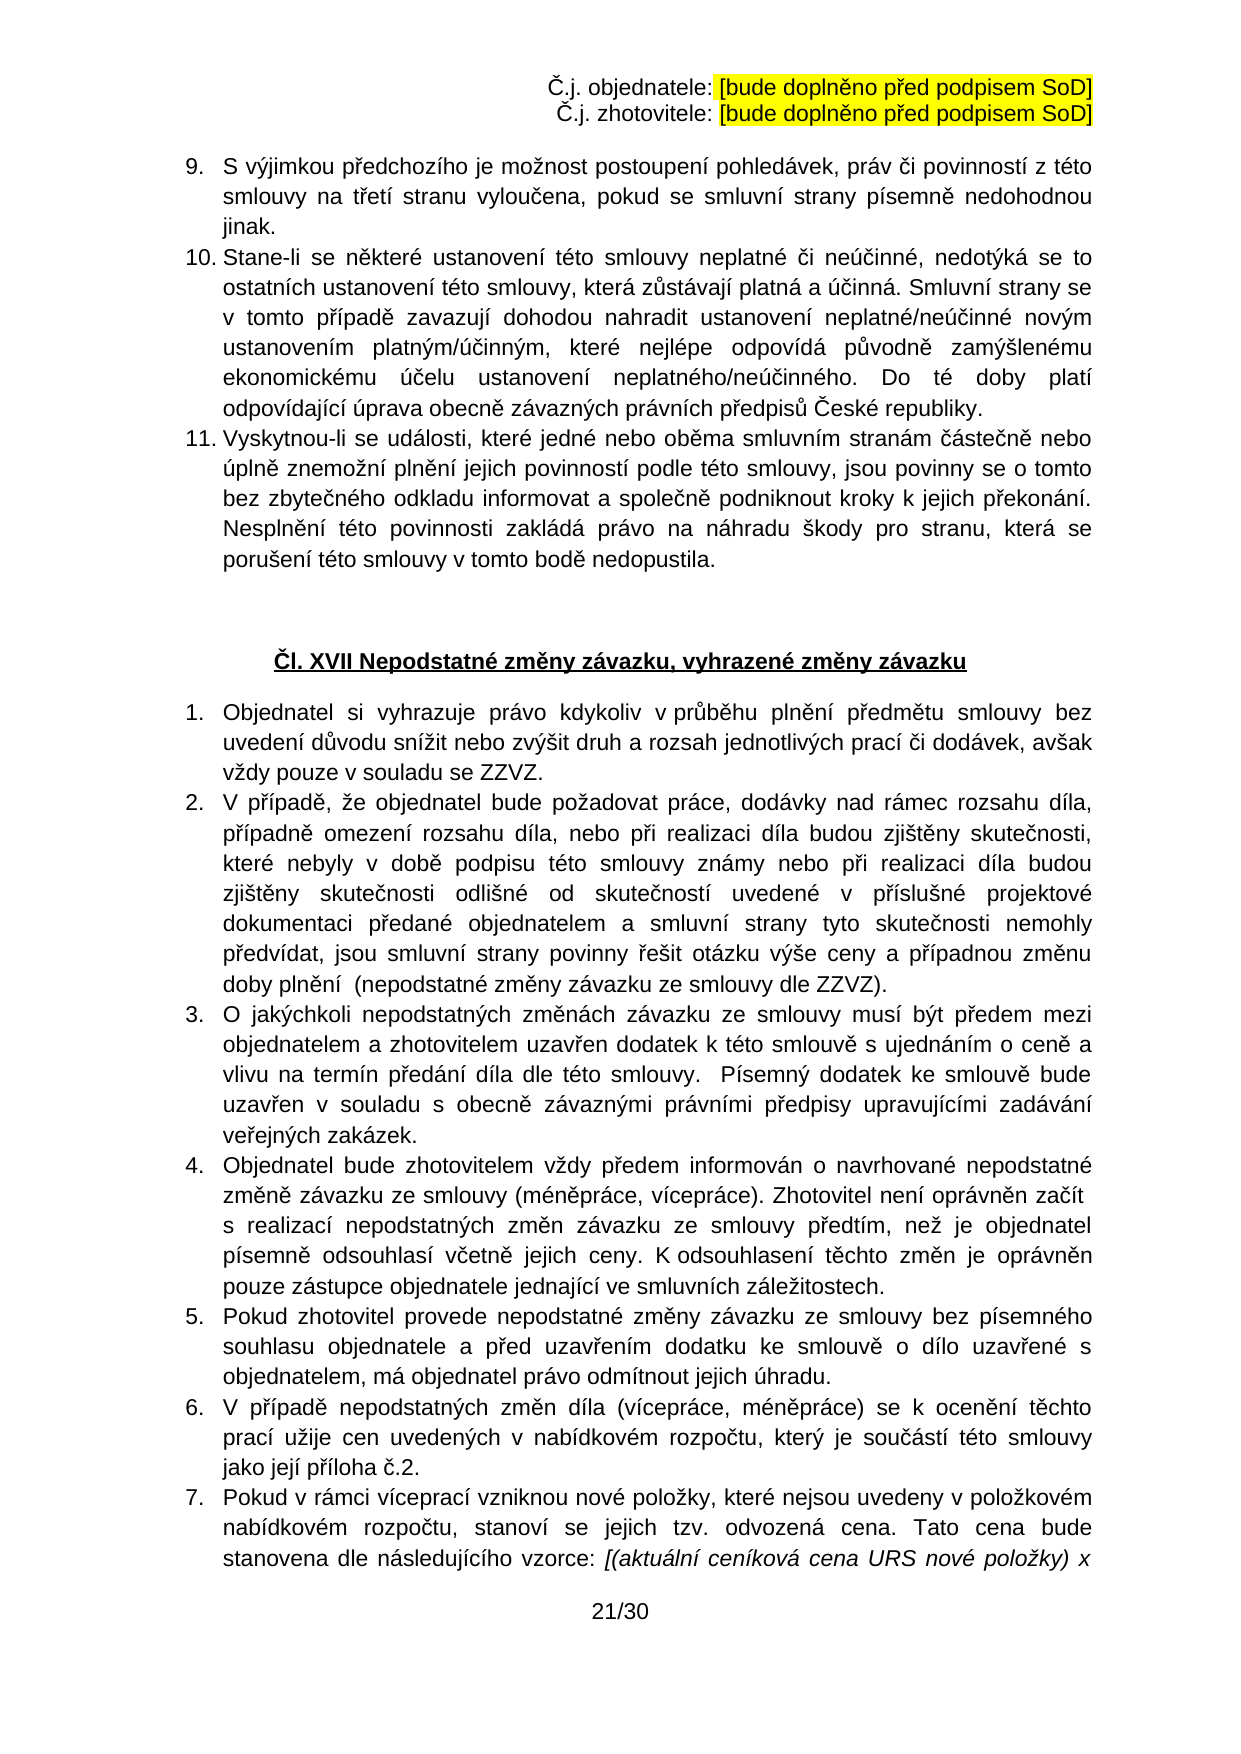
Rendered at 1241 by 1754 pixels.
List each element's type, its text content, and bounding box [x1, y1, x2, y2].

list Stane-li se některé ustanovení této smlouvy neplatné či neúčinné, nedotýká se to ostatních ustanovení této smlouvy, která zůstávají platná a účinná. Smluvní strany se v tomto případě zavazují dohodou nahradit ustanovení neplatné/neúčinné novým ustanovením platným/účinným, které nejlépe odpovídá původně zamýšlenému ekonomickému účelu ustanovení neplatného/neúčinného. Do té doby platí odpovídající úprava obecně závazných právních předpisů České republiky. [185, 243, 1093, 421]
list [185, 1484, 1093, 1571]
list Objednatel si vyhrazuje právo kdykoliv v průběhu plnění předmětu smlouvy bez uvedení důvodu snížit nebo zvýšit druh a rozsah jednotlivých prací či dodávek, avšak vždy pouze v souladu se ZZVZ. [185, 699, 1093, 785]
list Objednatel bude zhotovitelem vždy předem informován o navrhované nepodstatné změně závazku ze smlouvy (méněpráce, vícepráce). Zhotovitel není oprávněn začít s realizací nepodstatných změn závazku ze smlouvy předtím, než je objednatel písemně odsouhlasí včetně jejich ceny. K odsouhlasení těchto změn je oprávněn pouze zástupce objednatele jednající ve smluvních záležitostech. [185, 1152, 1093, 1299]
list V případě, že objednatel bude požadovat práce, dodávky nad rámec rozsahu díla, případně omezení rozsahu díla, nebo při realizaci díla budou zjištěny skutečnosti, které nebyly v době podpisu této smlouvy známy nebo při realizaci díla budou zjištěny skutečnosti odlišné od skutečností uvedené v příslušné projektové dokumentaci předané objednatelem a smluvní strany tyto skutečnosti nemohly předvídat, jsou smluvní strany povinny řešit otázku výše ceny a případnou změnu doby plnění (nepodstatné změny závazku ze smlouvy dle ZZVZ). [185, 789, 1093, 997]
list V případě nepodstatných změn díla (vícepráce, méněpráce) se k ocenění těchto prací užije cen uvedených v nabídkovém rozpočtu, který je součástí této smlouvy jako její příloha č.2. [185, 1393, 1093, 1480]
list Vyskytnou-li se události, které jedné nebo oběma smluvním stranám částečně nebo úplně znemožní plnění jejich povinností podle této smlouvy, jsou povinny se o tomto bez zbytečného odkladu informovat a společně podniknout kroky k jejich překonání. Nesplnění této povinnosti zakládá právo na náhradu škody pro stranu, která se porušení této smlouvy v tomto bodě nedopustila. [185, 425, 1093, 572]
list S výjimkou předchozího je možnost postoupení pohledávek, práv či povinností z této smlouvy na třetí stranu vyloučena, pokud se smluvní strany písemně nedohodnou jinak. [185, 153, 1093, 239]
text Čl. XVII Nepodstatné změny závazku, vyhrazené změny závazku [148, 648, 1093, 674]
list Pokud zhotovitel provede nepodstatné změny závazku ze smlouvy bez písemného souhlasu objednatele a před uzavřením dodatku ke smlouvě o dílo uzavřené s objednatelem, má objednatel právo odmítnout jejich úhradu. [185, 1303, 1093, 1389]
list O jakýchkoli nepodstatných změnách závazku ze smlouvy musí být předem mezi objednatelem a zhotovitelem uzavřen dodatek k této smlouvě s ujednáním o ceně a vlivu na termín předání díla dle této smlouvy. Písemný dodatek ke smlouvě bude uzavřen v souladu s obecně závaznými právními předpisy upravujícími zadávání veřejných zakázek. [185, 1001, 1093, 1148]
